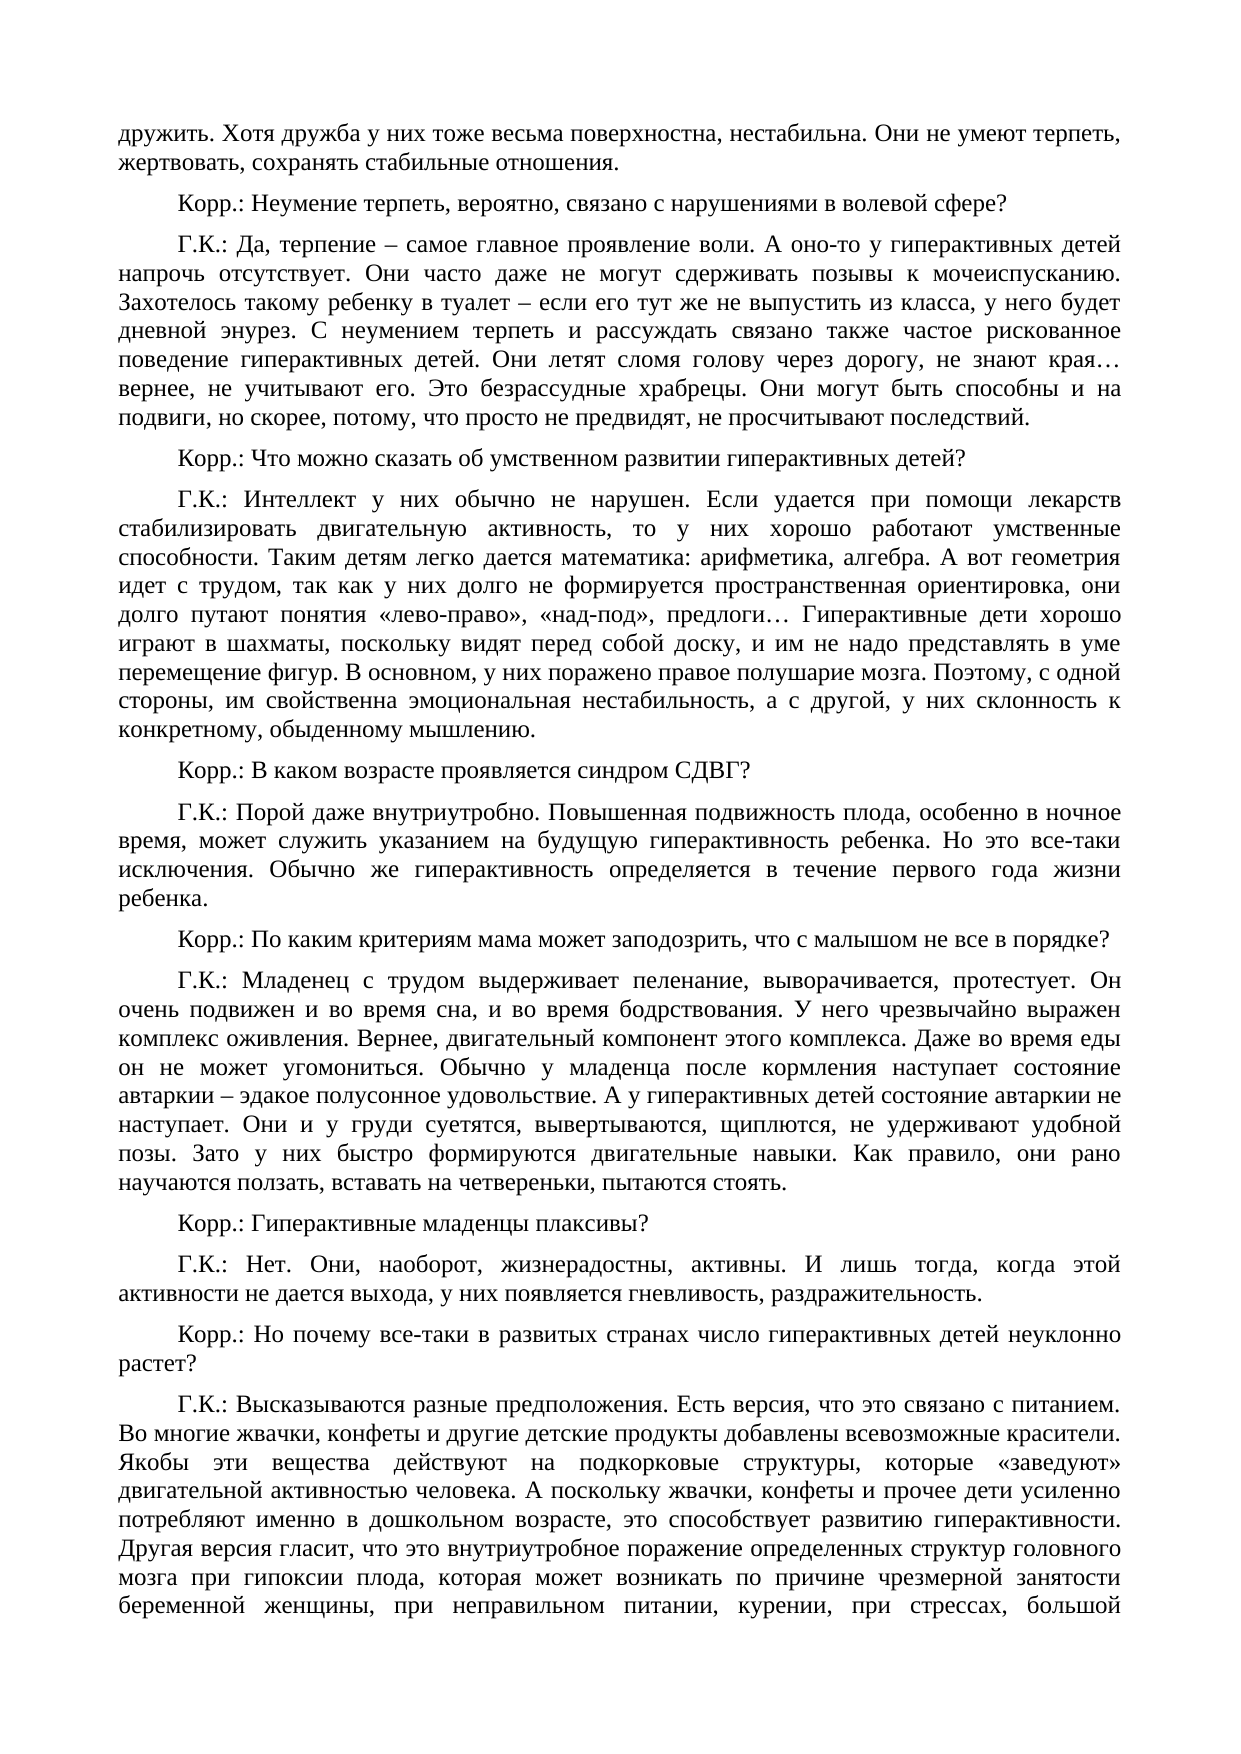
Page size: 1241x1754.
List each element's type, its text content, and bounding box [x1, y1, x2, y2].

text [118, 1389, 1122, 1619]
text Корр.: В каком возрасте проявляется синдром СДВГ? [118, 756, 1122, 784]
text Корр.: Что можно сказать об умственном развитии гиперактивных детей? [118, 443, 1122, 472]
text Корр.: Неумение терпеть, вероятно, связано с нарушениями в волевой сфере? [118, 188, 1122, 217]
text Г.К.: Младенец с трудом выдерживает пеленание, выворачивается, протестует. Он очень подвижен и во время сна, и во время бодрствования. У него чрезвычайно выражен комплекс оживления. Вернее, двигательный компонент этого комплекса. Даже во время еды он не может угомониться. Обычно у младенца после кормления наступает состояние автаркии – эдакое полусонное удовольствие. А у гиперактивных детей состояние автаркии не наступает. Они и у груди суетятся, вывертываются, щиплются, не удерживают удобной позы. Зато у них быстро формируются двигательные навыки. Как правило, они рано научаются ползать, вставать на четвереньки, пытаются стоять. [118, 966, 1122, 1196]
text Корр.: Гиперактивные младенцы плаксивы? [118, 1208, 1122, 1237]
text Г.К.: Да, терпение – самое главное проявление воли. А оно-то у гиперактивных детей напрочь отсутствует. Они часто даже не могут сдерживать позывы к мочеиспусканию. Захотелось такому ребенку в туалет – если его тут же не выпустить из класса, у него будет дневной энурез. С неумением терпеть и рассуждать связано также частое рискованное поведение гиперактивных детей. Они летят сломя голову через дорогу, не знают края… вернее, не учитывают его. Это безрассудные храбрецы. Они могут быть способны и на подвиги, но скорее, потому, что просто не предвидят, не просчитывают последствий. [118, 229, 1122, 431]
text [118, 118, 1122, 176]
text Корр.: По каким критериям мама может заподозрить, что с малышом не все в порядке? [118, 924, 1122, 953]
text Г.К.: Нет. Они, наоборот, жизнерадостны, активны. И лишь тогда, когда этой активности не дается выхода, у них появляется гневливость, раздражительность. [118, 1249, 1122, 1307]
text Корр.: Но почему все-таки в развитых странах число гиперактивных детей неуклонно растет? [118, 1319, 1122, 1377]
text Г.К.: Порой даже внутриутробно. Повышенная подвижность плода, особенно в ночное время, может служить указанием на будущую гиперактивность ребенка. Но это все-таки исключения. Обычно же гиперактивность определяется в течение первого года жизни ребенка. [118, 797, 1122, 912]
text Г.К.: Интеллект у них обычно не нарушен. Если удается при помощи лекарств стабилизировать двигательную активность, то у них хорошо работают умственные способности. Таким детям легко дается математика: арифметика, алгебра. А вот геометрия идет с трудом, так как у них долго не формируется пространственная ориентировка, они долго путают понятия «лево-право», «над-под», предлоги… Гиперактивные дети хорошо играют в шахматы, поскольку видят перед собой доску, и им не надо представлять в уме перемещение фигур. В основном, у них поражено правое полушарие мозга. Поэтому, с одной стороны, им свойственна эмоциональная нестабильность, а с другой, у них склонность к конкретному, обыденному мышлению. [118, 484, 1122, 743]
